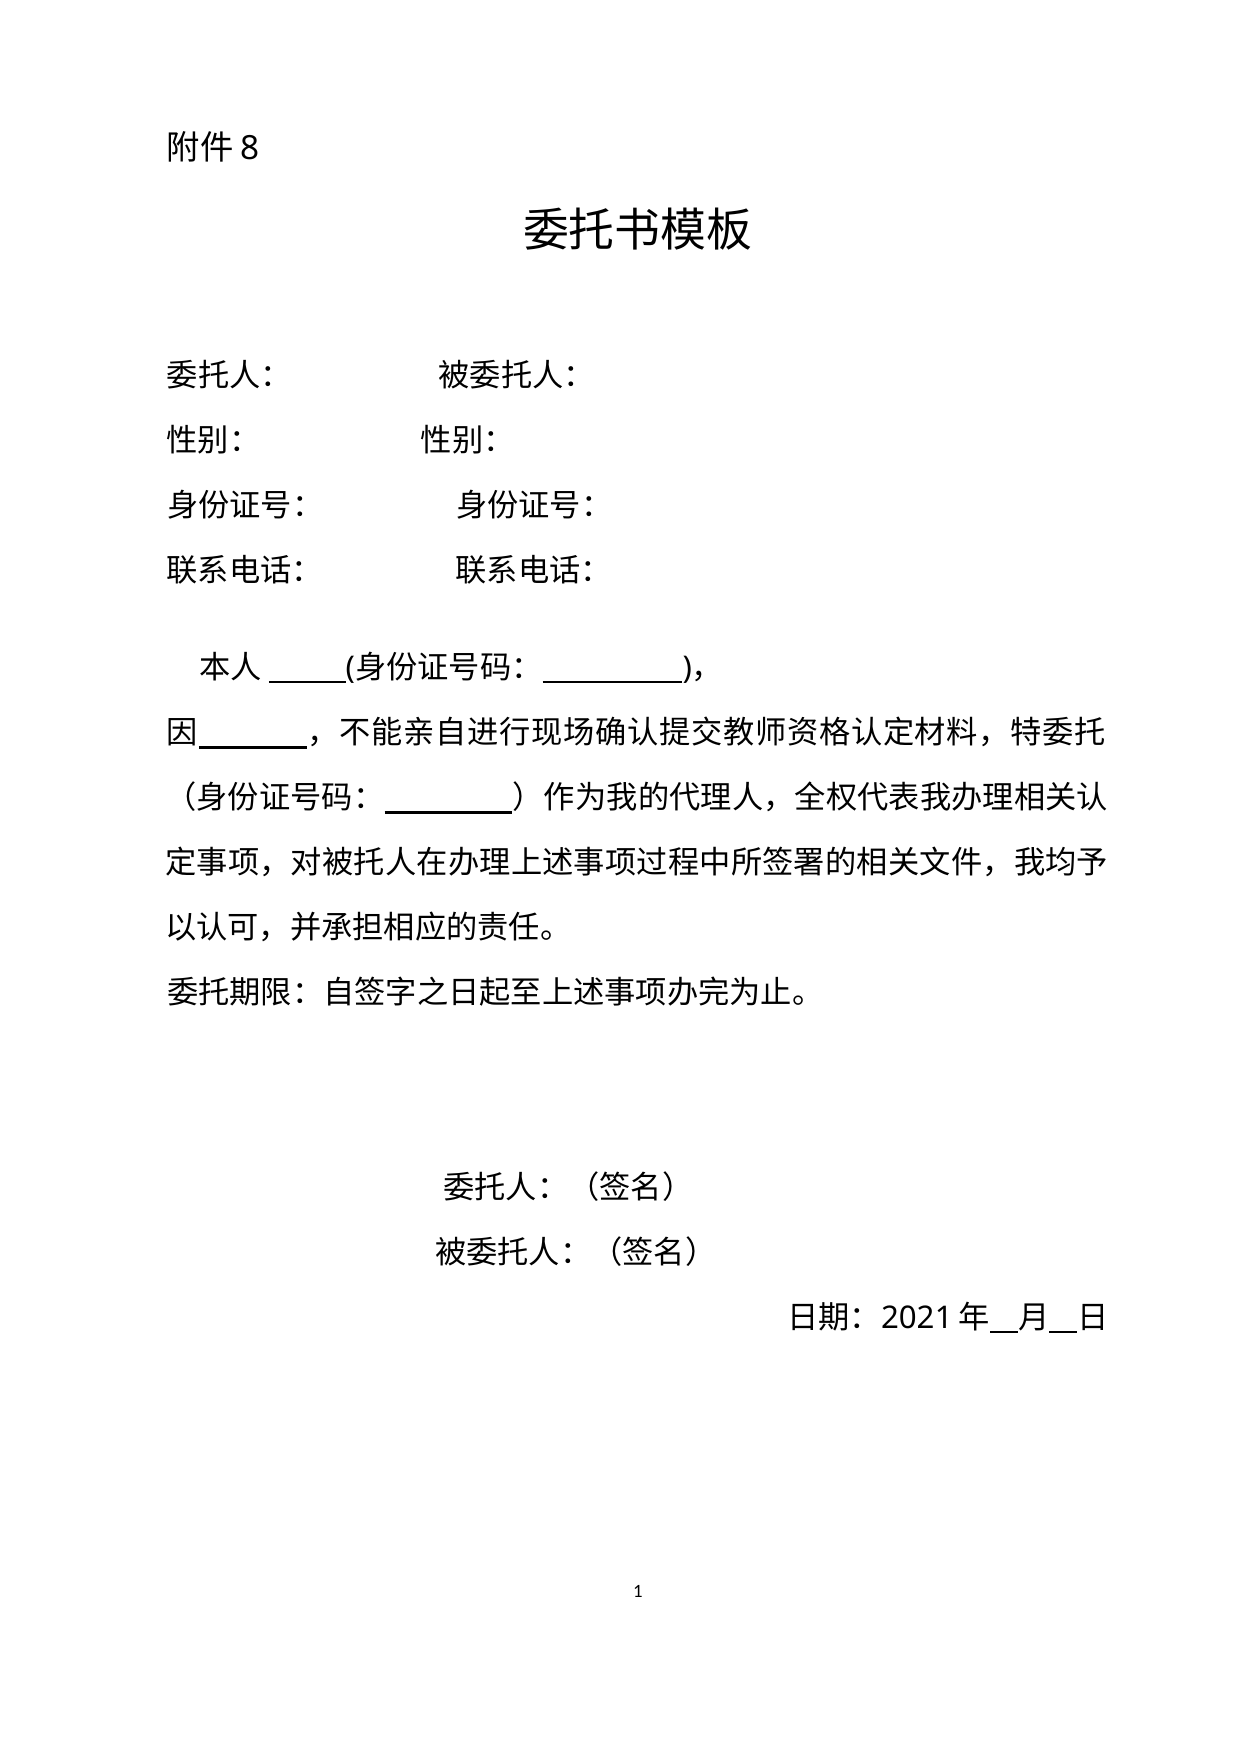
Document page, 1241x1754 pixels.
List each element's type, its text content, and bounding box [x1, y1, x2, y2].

text 委托人：（签名） [102, 1153, 1108, 1218]
text 身份证号： 身份证号： [102, 470, 1205, 535]
text 联系电话： 联系电话： [165, 535, 1205, 600]
text 本人 (身份证号码： )， [165, 633, 1108, 698]
text 性别： 性别： [165, 405, 1205, 470]
text 委托人： 被委托人： [167, 340, 1205, 405]
text 委托书模板 [167, 178, 1108, 275]
text 因 ，不能亲自进行现场确认提交教师资格认定材料，特委托 （身份证号码： ）作为我的代理人，全权代表我办理相关认定事项，对被托人在办理上述事项过程中所签署的相关文件，我均予以认可，并承担相应的责任。 [165, 698, 1108, 958]
text 附件8 [167, 113, 1108, 178]
text 日期：2021年 月 日 [102, 1283, 1108, 1348]
text 被委托人：（签名） [102, 1218, 1108, 1283]
text 委托期限：自签字之日起至上述事项办完为止。 [102, 958, 1205, 1023]
